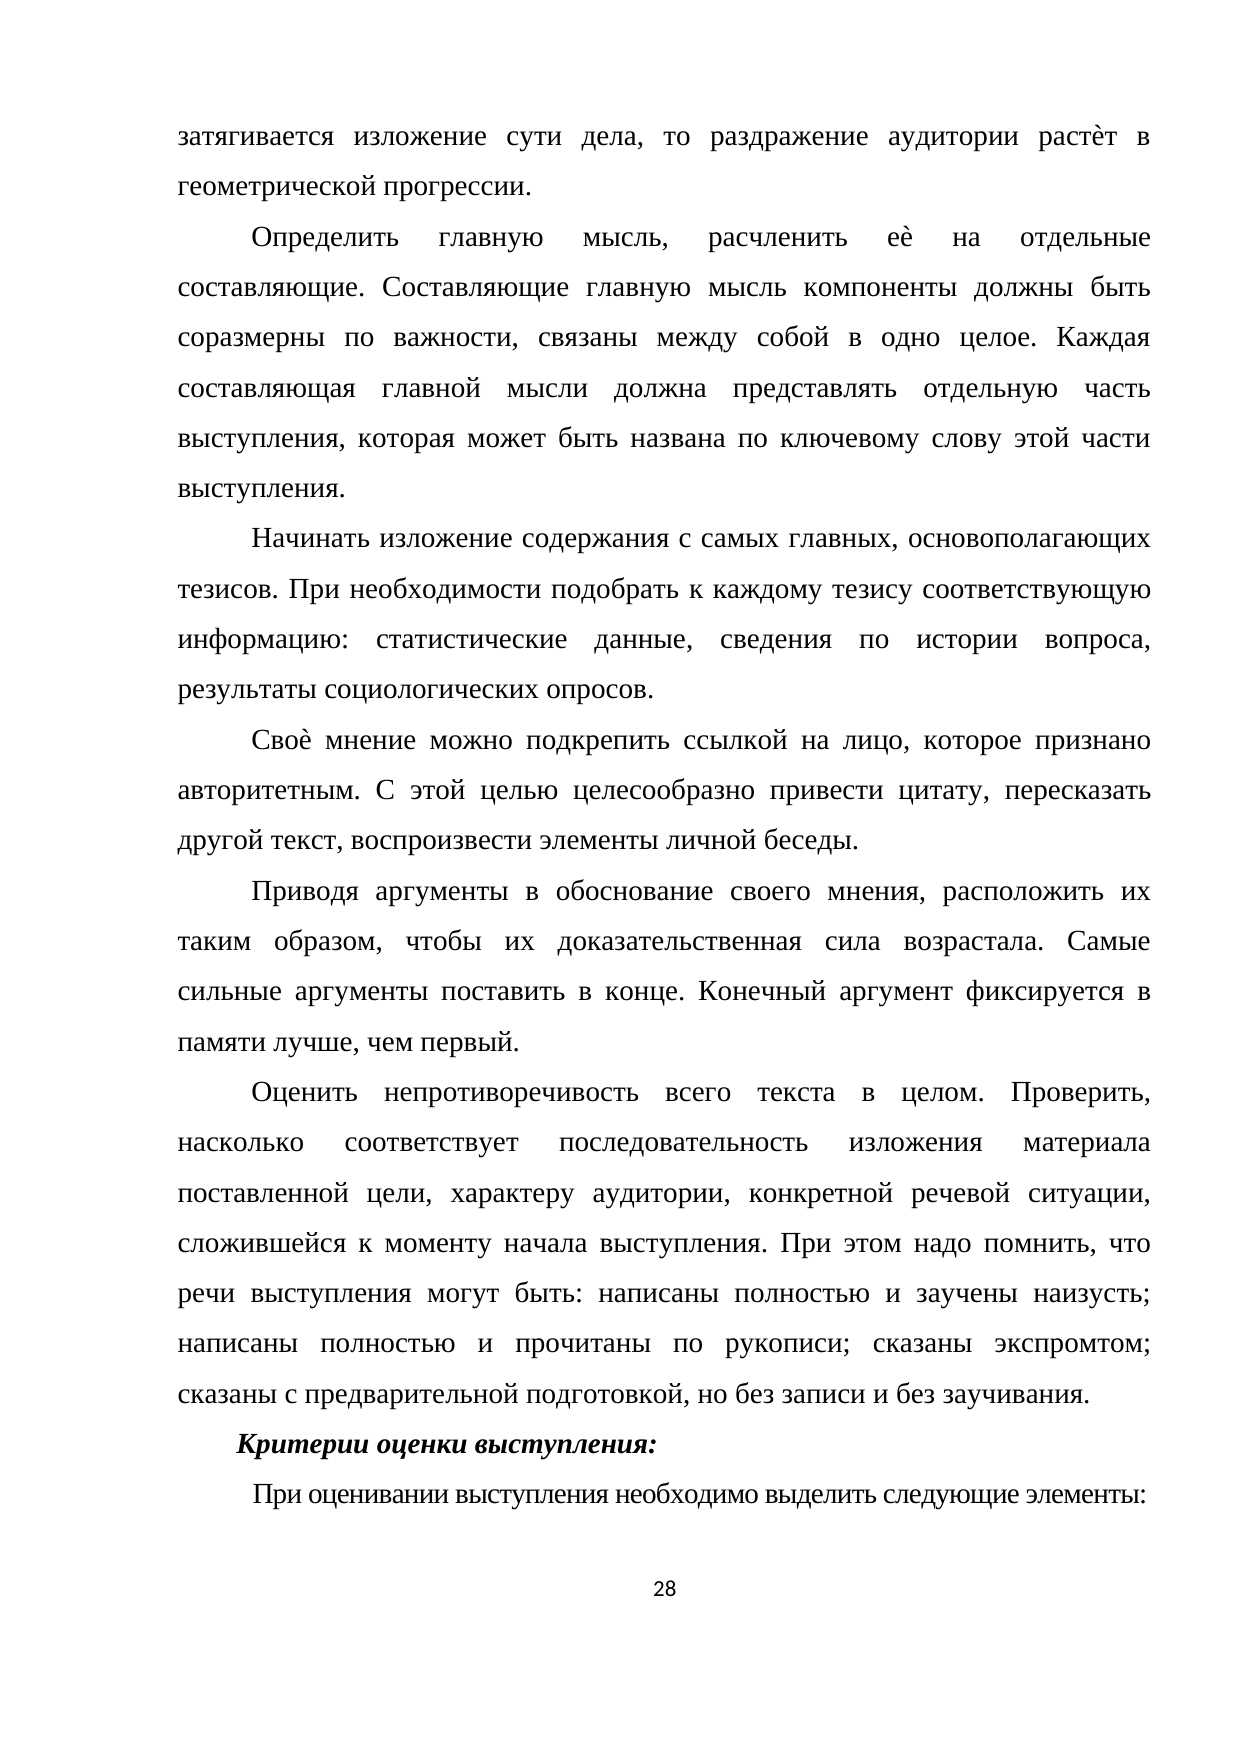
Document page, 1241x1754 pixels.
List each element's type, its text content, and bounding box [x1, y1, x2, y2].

text При оценивании выступления необходимо выделить следующие элементы: [177, 1477, 1152, 1510]
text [177, 118, 1152, 202]
text Приводя аргументы в обоснование своего мнения, расположить их таким образом, чтобы их доказательственная сила возрастала. Самые сильные аргументы поставить в конце. Конечный аргумент фиксируется в памяти лучше, чем первый. [177, 873, 1152, 1057]
text Своѐ мнение можно подкрепить ссылкой на лицо, которое признано авторитетным. С этой целью целесообразно привести цитату, пересказать другой текст, воспроизвести элементы личной беседы. [177, 722, 1152, 856]
text Оценить непротиворечивость всего текста в целом. Проверить, насколько соответствует последовательность изложения материала поставленной цели, характеру аудитории, конкретной речевой ситуации, сложившейся к моменту начала выступления. При этом надо помнить, что речи выступления могут быть: написаны полностью и заучены наизусть; написаны полностью и прочитаны по рукописи; сказаны экспромтом; сказаны с предварительной подготовкой, но без записи и без заучивания. [177, 1074, 1152, 1409]
text Критерии оценки выступления: [177, 1426, 1152, 1460]
text Начинать изложение содержания с самых главных, основополагающих тезисов. При необходимости подобрать к каждому тезису соответствующую информацию: статистические данные, сведения по истории вопроса, результаты социологических опросов. [177, 521, 1152, 705]
text Определить главную мысль, расчленить еѐ на отдельные составляющие. Составляющие главную мысль компоненты должны быть соразмерны по важности, связаны между собой в одно целое. Каждая составляющая главной мысли должна представлять отдельную часть выступления, которая может быть названа по ключевому слову этой части выступления. [177, 219, 1152, 504]
